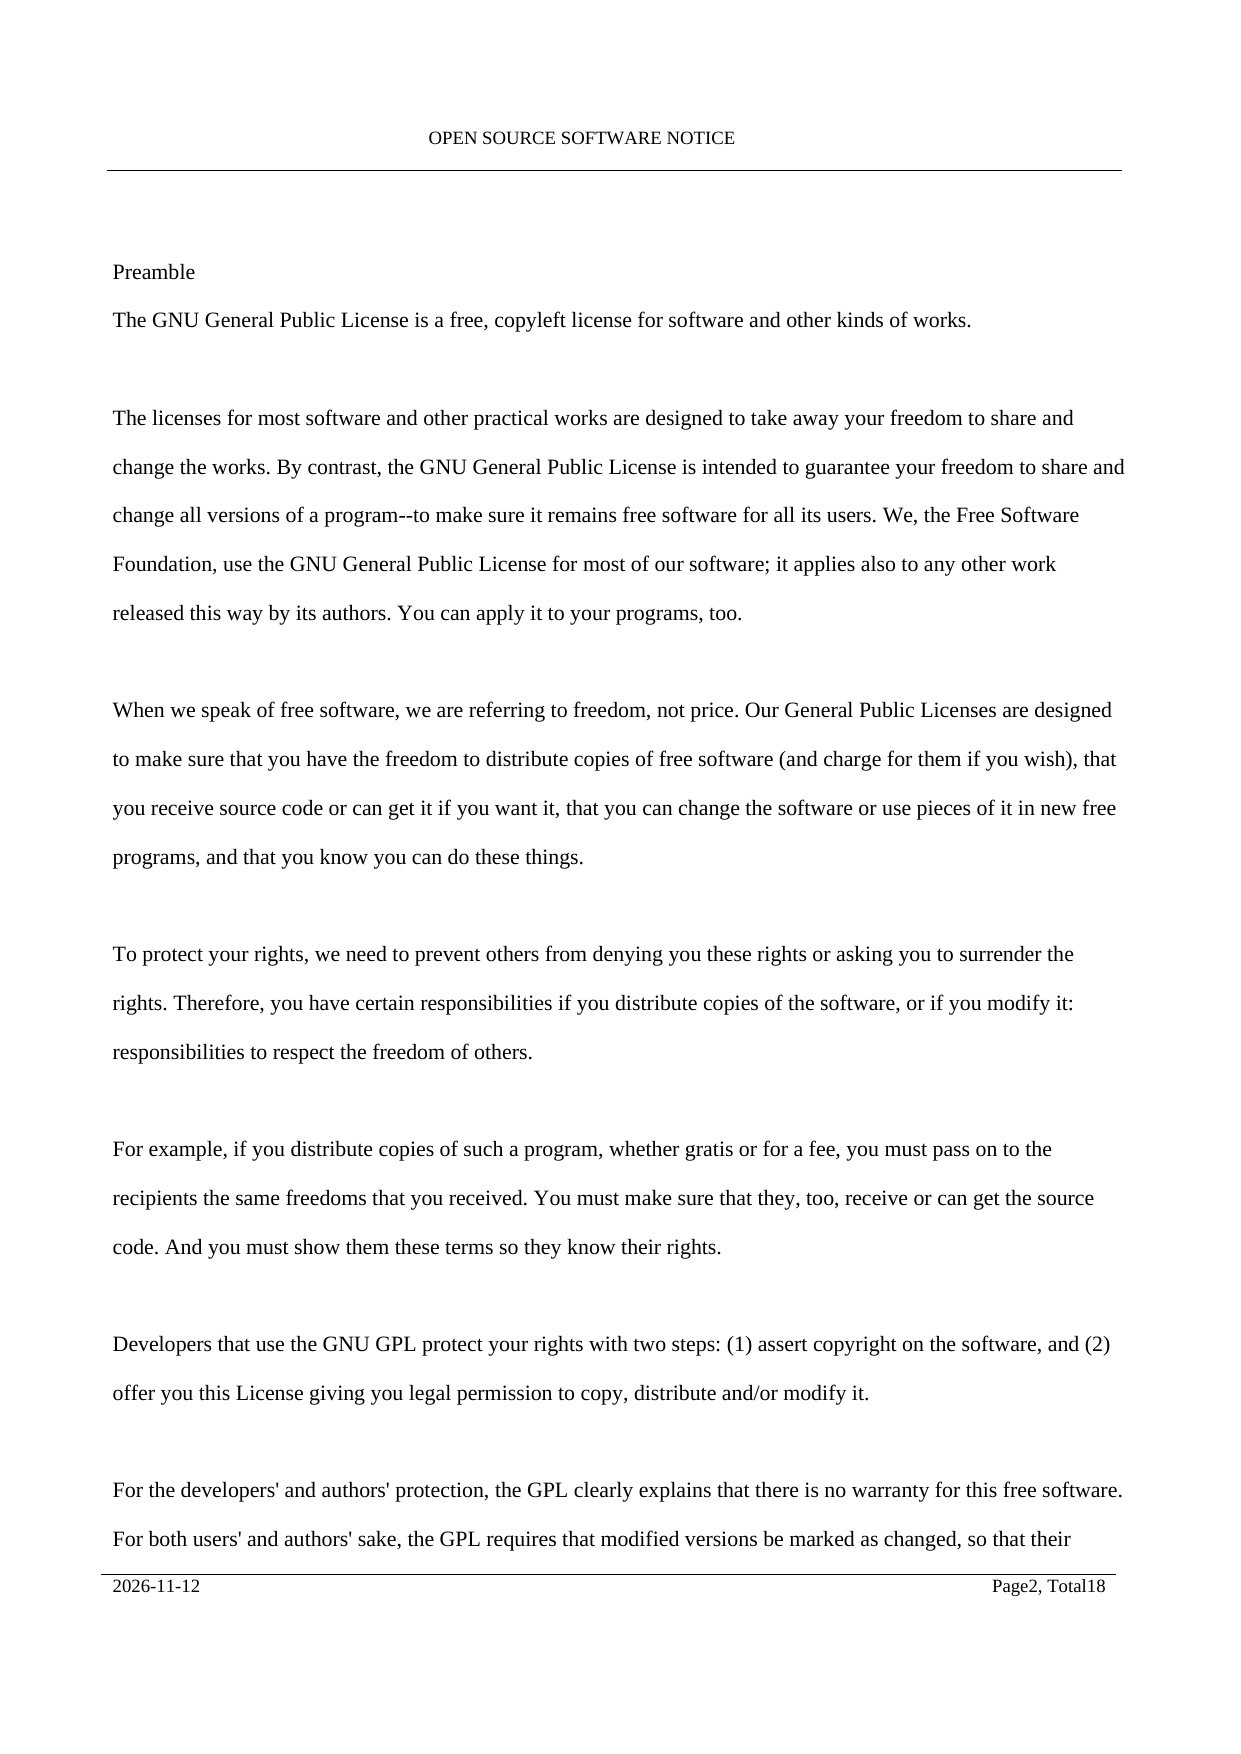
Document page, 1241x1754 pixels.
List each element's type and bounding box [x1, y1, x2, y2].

text [112, 206, 1128, 1555]
